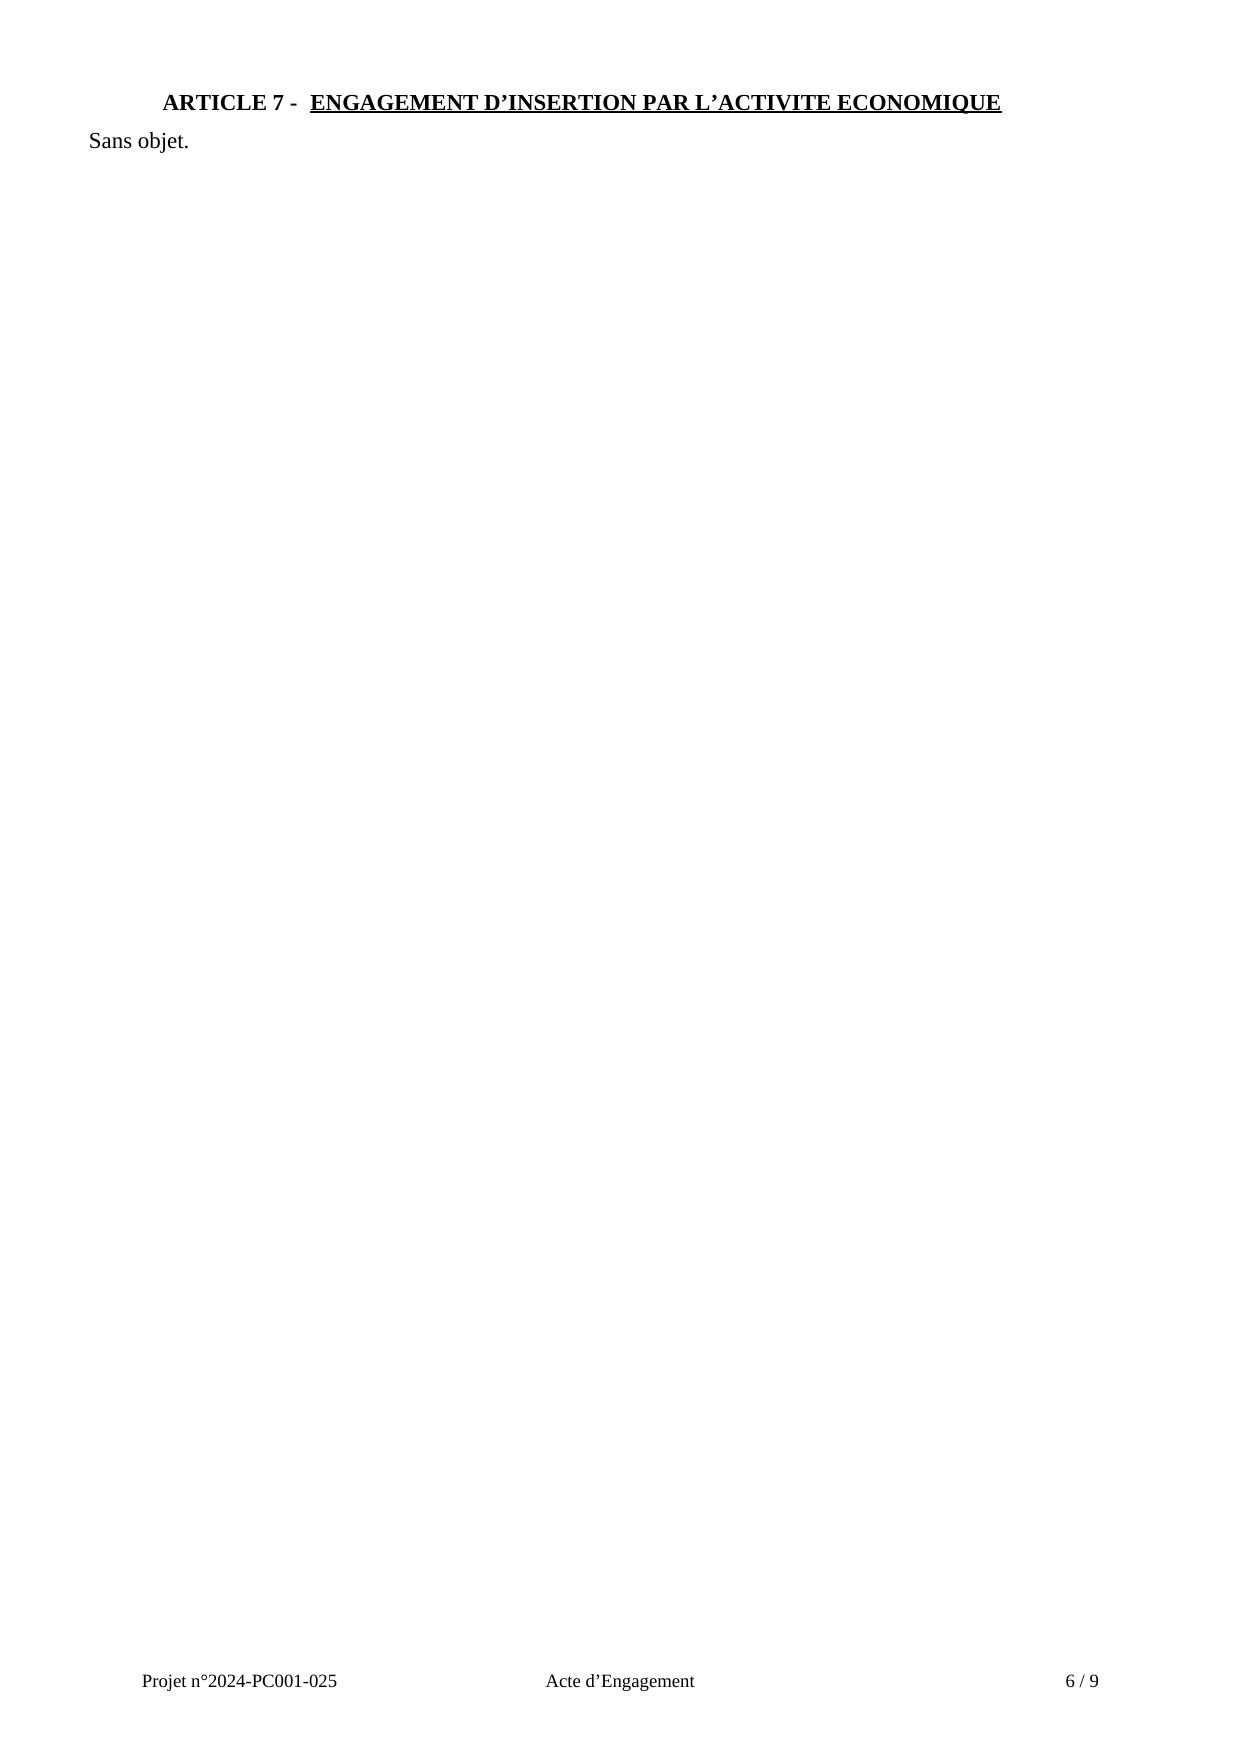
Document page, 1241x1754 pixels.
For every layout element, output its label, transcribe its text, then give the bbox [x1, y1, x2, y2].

subtitle ENGAGEMENT D’INSERTION PAR L’ACTIVITE ECONOMIQUE [162, 89, 1152, 115]
text Sans objet. [89, 127, 1152, 154]
